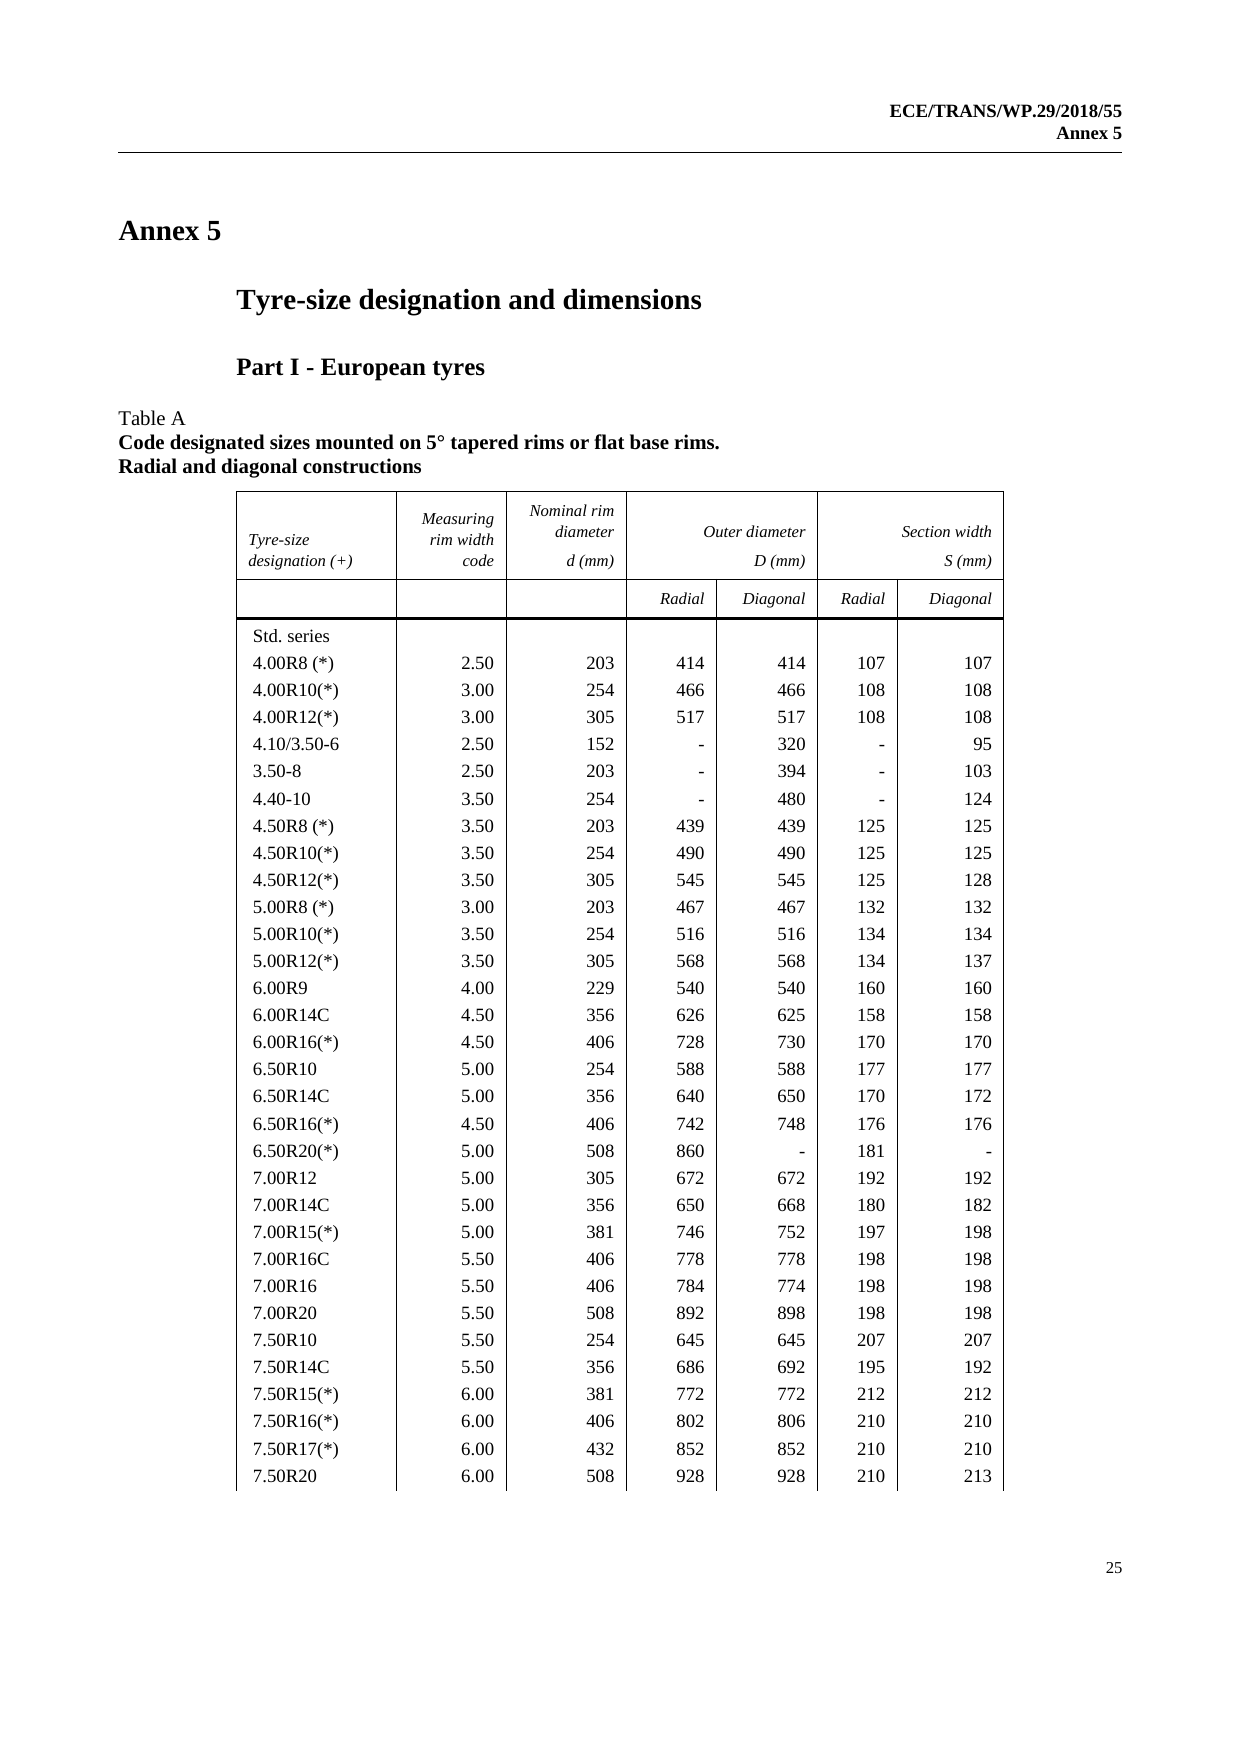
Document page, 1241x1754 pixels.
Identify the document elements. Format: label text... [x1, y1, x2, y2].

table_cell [237, 620, 396, 1491]
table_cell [818, 620, 897, 1491]
table_cell [397, 580, 506, 617]
table_header Section width S (mm) [818, 492, 1003, 579]
table_header Measuring rim width code [397, 492, 506, 579]
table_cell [507, 620, 626, 1491]
table_cell [507, 580, 626, 617]
table_cell Radial [818, 580, 897, 617]
text Part I - European tyres [118, 353, 1004, 381]
text Annex 5 [118, 215, 1004, 247]
text Tyre-size designation and dimensions [118, 284, 1004, 315]
table_cell [237, 580, 396, 617]
table_cell Diagonal [717, 580, 817, 617]
table_header Nominal rim diameter d (mm) [507, 492, 626, 579]
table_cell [898, 620, 1003, 1491]
table_header Tyre-size designation (+) [237, 492, 396, 579]
subtitle Code designated sizes mounted on 5° tapered rims or flat base rims. Radial and diagonal constructions [118, 430, 1122, 478]
table_header Outer diameter D (mm) [627, 492, 817, 579]
table_cell Diagonal [898, 580, 1003, 617]
table_cell Radial [627, 580, 716, 617]
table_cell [397, 620, 506, 1491]
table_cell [717, 620, 817, 1491]
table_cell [627, 620, 716, 1491]
subtitle Table A [118, 406, 1122, 430]
